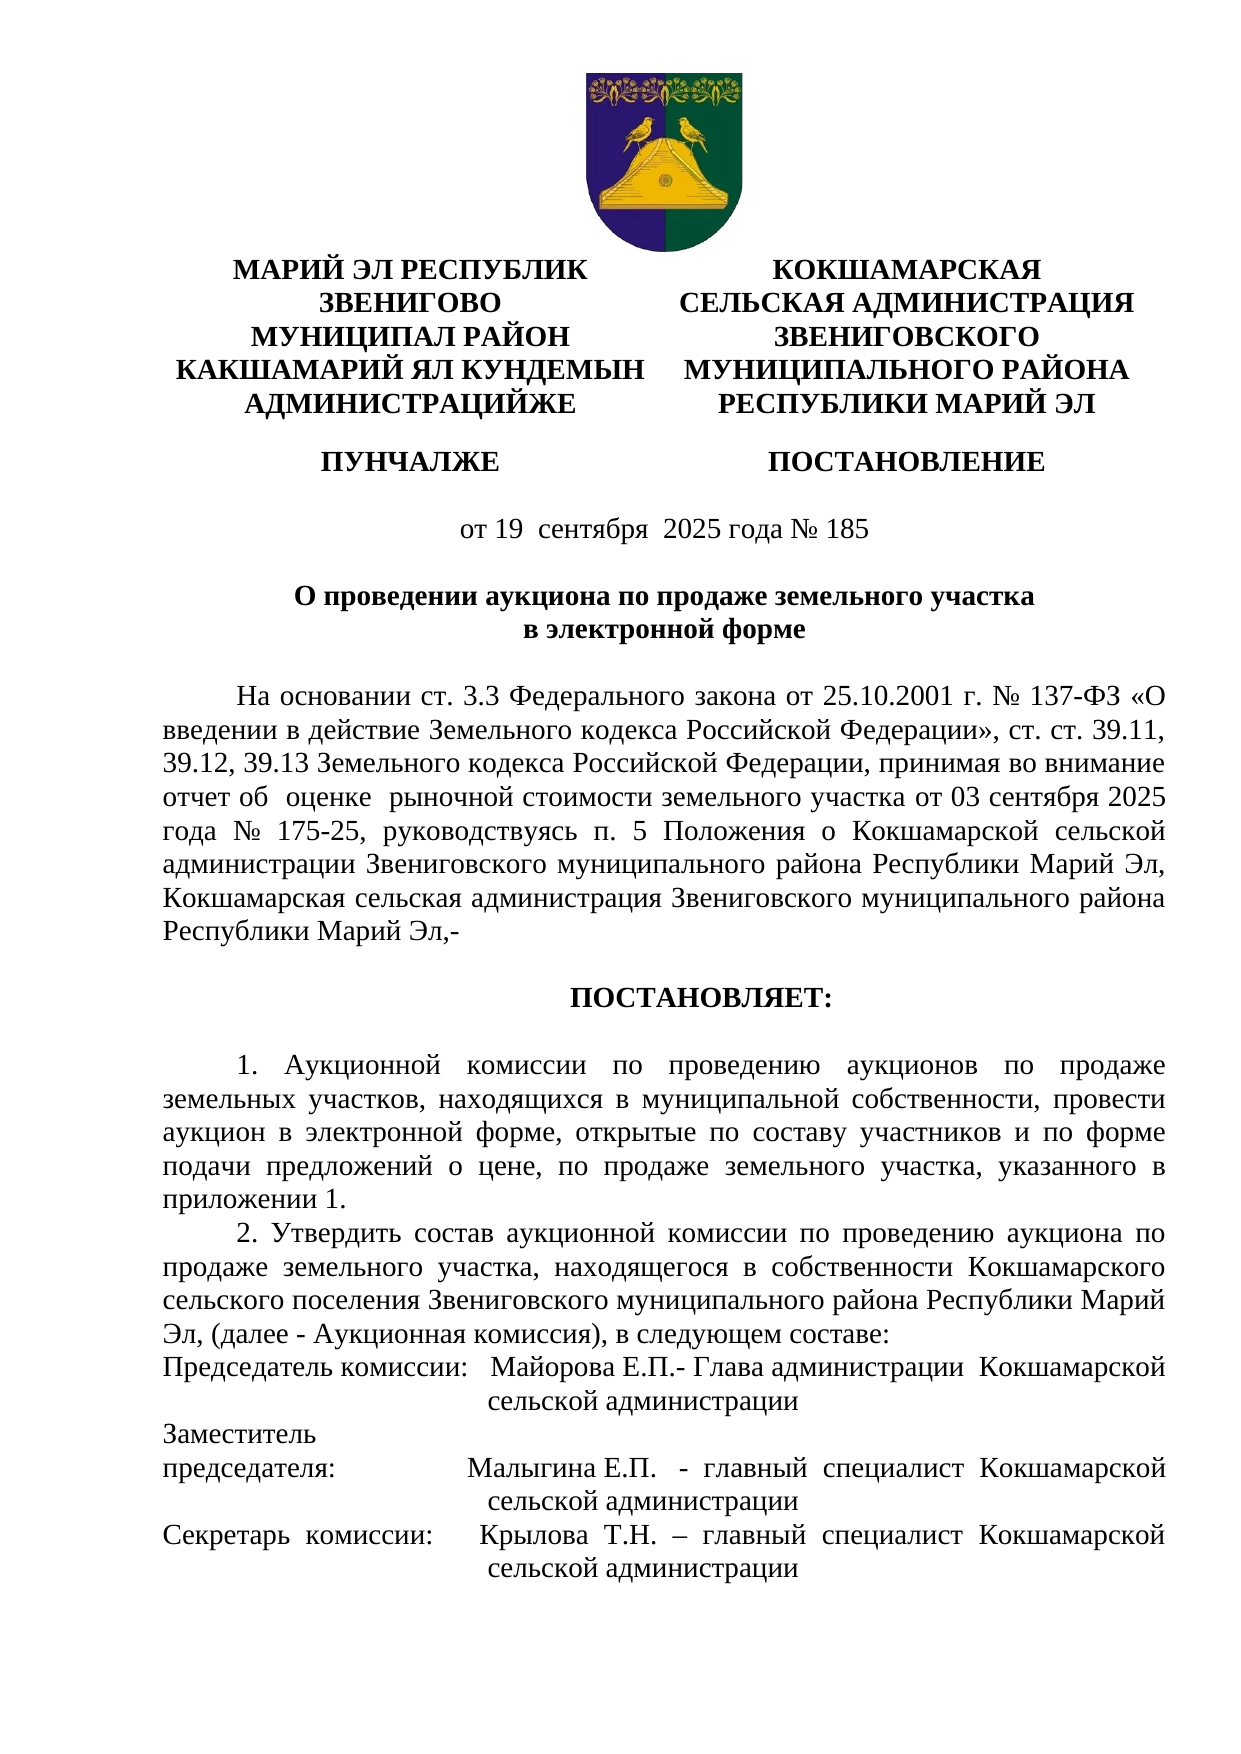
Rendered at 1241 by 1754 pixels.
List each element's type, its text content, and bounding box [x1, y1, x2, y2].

table_header МАРИЙ ЭЛ РЕСПУБЛИК ЗВЕНИГОВО МУНИЦИПАЛ РАЙОН КАКШАМАРИЙ ЯЛ КУНДЕМЫН АДМИНИСТРАЦИЙЖЕ ПУНЧАЛЖЕ [163, 252, 658, 511]
picture [586, 73, 743, 252]
text 2. Утвердить состав аукционной комиссии по проведению аукциона по продаже земельного участка, находящегося в собственности Кокшамарского сельского поселения Звениговского муниципального района Республики Марий Эл, (далее - Аукционная комиссия), в следующем составе: [162, 1215, 1166, 1349]
text О проведении аукциона по продаже земельного участка [162, 578, 1166, 611]
text в электронной форме [162, 611, 1166, 645]
table_header КОКШАМАРСКАЯ СЕЛЬСКАЯ АДМИНИСТРАЦИЯ ЗВЕНИГОВСКОГО МУНИЦИПАЛЬНОГО РАЙОНА РЕСПУБЛИКИ МАРИЙ ЭЛ ПОСТАНОВЛЕНИЕ [658, 252, 1155, 511]
text от 19 сентября 2025 года № 185 [162, 511, 1166, 544]
text Заместитель [162, 1416, 1167, 1450]
text председателя: Малыгина Е.П. - главный специалист Кокшамарской сельской администрации [162, 1450, 1167, 1517]
text Председатель комиссии: Майорова Е.П.- Глава администрации Кокшамарской сельской администрации [162, 1349, 1167, 1416]
text постановляет: [162, 980, 1166, 1014]
text Секретарь комиссии: Крылова Т.Н. – главный специалист Кокшамарской сельской администрации [162, 1517, 1167, 1584]
text На основании ст. 3.3 Федерального закона от 25.10.2001 г. № 137-ФЗ «О введении в действие Земельного кодекса Российской Федерации», ст. ст. 39.11, 39.12, 39.13 Земельного кодекса Российской Федерации, принимая во внимание отчет об оценке рыночной стоимости земельного участка от 03 сентября 2025 года № 175-25, руководствуясь п. 5 Положения о Кокшамарской сельской администрации Звениговского муниципального района Республики Марий Эл, Кокшамарская сельская администрация Звениговского муниципального района Республики Марий Эл,- [162, 678, 1166, 947]
text 1. Аукционной комиссии по проведению аукционов по продаже земельных участков, находящихся в муниципальной собственности, провести аукцион в электронной форме, открытые по составу участников и по форме подачи предложений о цене, по продаже земельного участка, указанного в приложении 1. [162, 1047, 1166, 1215]
